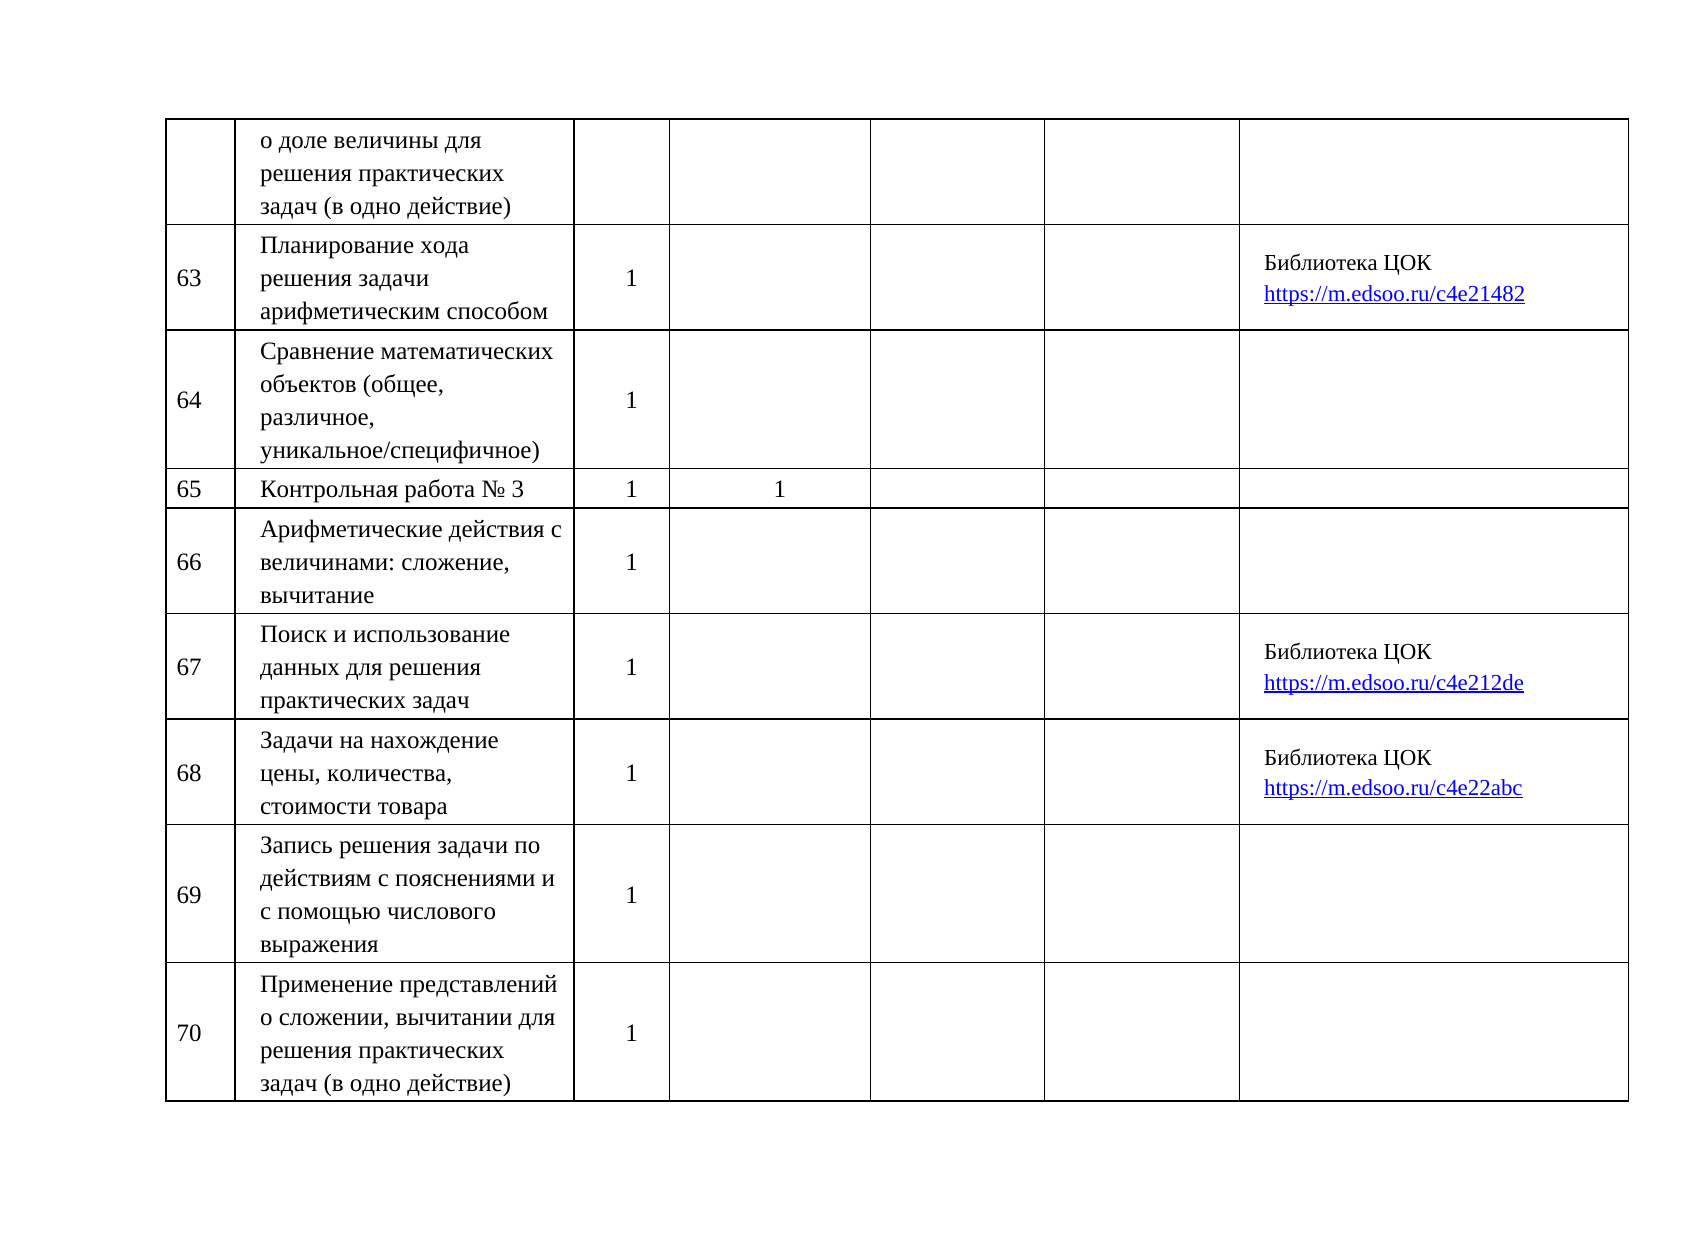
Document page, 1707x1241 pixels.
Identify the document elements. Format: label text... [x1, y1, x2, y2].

table_cell 67 [167, 614, 234, 718]
table_cell [1240, 825, 1628, 962]
table_cell [670, 509, 870, 613]
table_cell Библиотека ЦОК https://m.edsoo.ru/c4e22abc [1240, 720, 1628, 823]
table_cell 1 [575, 825, 669, 962]
table_cell [670, 225, 870, 329]
table_cell [1045, 120, 1239, 223]
table_cell [1045, 614, 1239, 718]
table_cell [871, 825, 1044, 962]
table_cell [1045, 509, 1239, 613]
table_cell [871, 469, 1044, 507]
table_cell [670, 614, 870, 718]
table_cell [670, 963, 870, 1100]
table_cell 1 [575, 720, 669, 823]
table_cell [670, 331, 870, 467]
table_cell [1045, 225, 1239, 329]
table_cell 1 [575, 225, 669, 329]
table_cell [871, 614, 1044, 718]
table_cell Планирование хода решения задачи арифметическим способом [236, 225, 573, 329]
table_cell 69 [167, 825, 234, 962]
table_cell [871, 720, 1044, 823]
table_cell Контрольная работа № 3 [236, 469, 573, 507]
table_cell 1 [575, 331, 669, 467]
table_cell 66 [167, 509, 234, 613]
table_cell 70 [167, 963, 234, 1100]
table_cell [1045, 469, 1239, 507]
table_cell 64 [167, 331, 234, 467]
table_cell [871, 331, 1044, 467]
table_cell [871, 963, 1044, 1100]
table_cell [236, 120, 573, 223]
table_cell [1240, 469, 1628, 507]
table_cell 1 [575, 120, 669, 223]
table_cell [1045, 963, 1239, 1100]
table_cell [1240, 120, 1628, 223]
table_cell 1 [575, 469, 669, 507]
table_cell 1 [575, 509, 669, 613]
table_cell Сравнение математических объектов (общее, различное, уникальное/специфичное) [236, 331, 573, 467]
table_cell Поиск и использование данных для решения практических задач [236, 614, 573, 718]
table_cell [1045, 720, 1239, 823]
table_cell Задачи на нахождение цены, количества, стоимости товара [236, 720, 573, 823]
table_cell [670, 120, 870, 223]
table_cell [670, 720, 870, 823]
table_cell Арифметические действия с величинами: сложение, вычитание [236, 509, 573, 613]
table_cell Библиотека ЦОК https://m.edsoo.ru/c4e212de [1240, 614, 1628, 718]
table_cell 1 [575, 614, 669, 718]
table_cell Применение представлений о сложении, вычитании для решения практических задач (в одно действие) [236, 963, 573, 1100]
table_cell 1 [575, 963, 669, 1100]
table_cell [871, 225, 1044, 329]
table_cell [871, 120, 1044, 223]
table_cell 68 [167, 720, 234, 823]
table_cell 63 [167, 225, 234, 329]
table_cell [1240, 509, 1628, 613]
table_cell [670, 825, 870, 962]
table_cell [1045, 825, 1239, 962]
table_cell Библиотека ЦОК https://m.edsoo.ru/c4e21482 [1240, 225, 1628, 329]
table_cell [1240, 963, 1628, 1100]
table_cell Запись решения задачи по действиям с пояснениями и с помощью числового выражения [236, 825, 573, 962]
table_cell 62 [167, 120, 234, 223]
table_cell [1045, 331, 1239, 467]
table_cell [1240, 331, 1628, 467]
table_cell 65 [167, 469, 234, 507]
table_cell [871, 509, 1044, 613]
table_cell 1 [670, 469, 870, 507]
